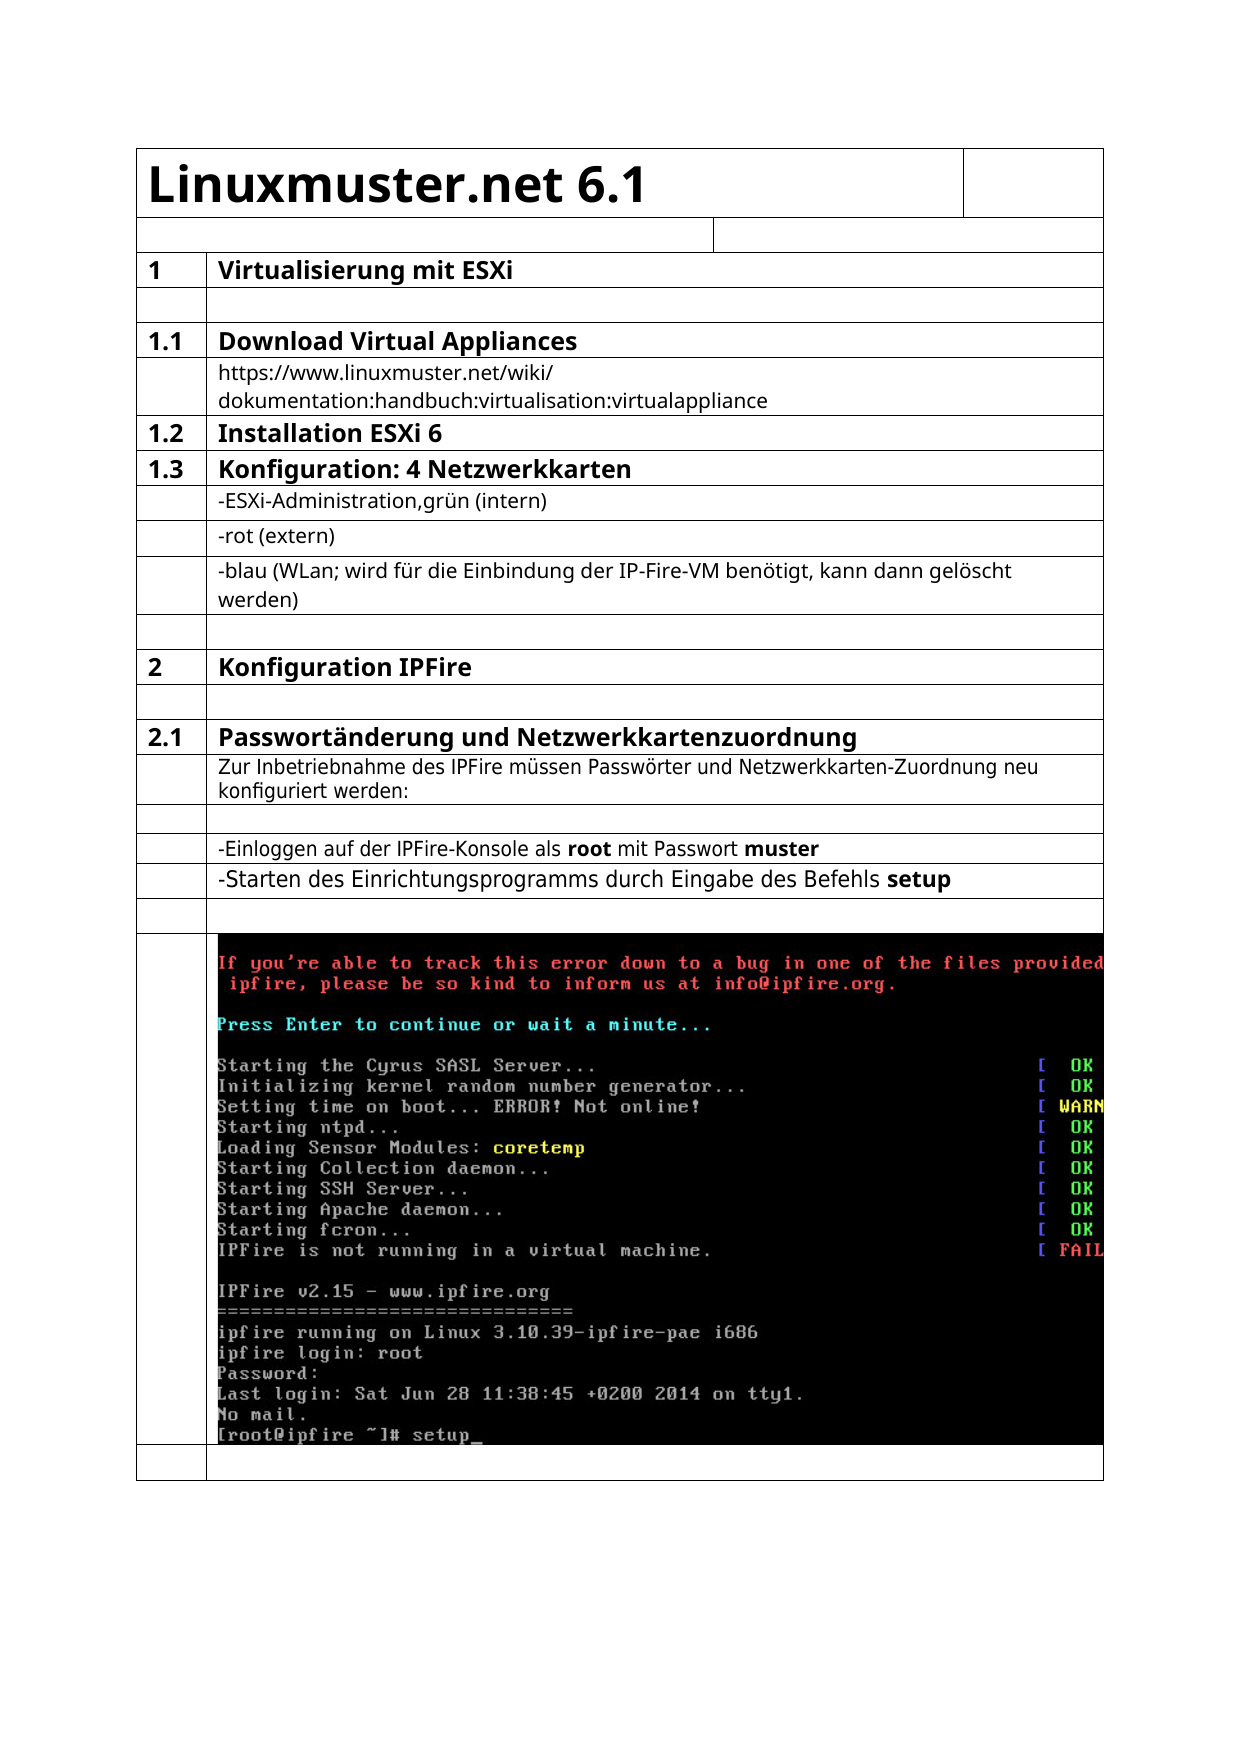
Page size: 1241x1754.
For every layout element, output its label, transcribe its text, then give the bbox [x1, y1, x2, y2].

table_cell [137, 834, 206, 862]
table_cell [207, 805, 1103, 833]
table_cell [207, 1445, 1103, 1479]
table_cell [137, 755, 206, 803]
table_cell [207, 685, 1103, 719]
table_cell Konfiguration IPFire [207, 650, 1103, 684]
table_cell Passwortänderung und Netzwerkkartenzuordnung [207, 720, 1103, 754]
table_cell [137, 218, 713, 252]
table_cell [137, 805, 206, 833]
table_cell [137, 288, 206, 322]
table_cell [207, 288, 1103, 322]
table_header [964, 149, 1103, 217]
table_cell [137, 557, 206, 613]
table_cell -ESXi-Administration,grün (intern) [207, 486, 1103, 520]
table_cell [207, 934, 217, 1444]
table_cell [207, 899, 1103, 933]
table_cell Virtualisierung mit ESXi [207, 253, 1103, 287]
table_cell -rot (extern) [207, 521, 1103, 556]
table_cell 2.1 [137, 720, 206, 754]
table_header Linuxmuster.net 6.1 [137, 149, 963, 217]
table_cell Download Virtual Appliances [207, 323, 1103, 357]
table_cell 1.2 [137, 416, 206, 450]
table_cell [137, 615, 206, 648]
table_cell 1 [137, 253, 206, 287]
table_cell [137, 899, 206, 933]
table_cell 1.1 [137, 323, 206, 357]
table_cell -Einloggen auf der IPFire-Konsole als root mit Passwort muster [207, 834, 1103, 862]
table_cell Installation ESXi 6 [207, 416, 1103, 450]
table_cell [137, 486, 206, 520]
table_cell Konfiguration: 4 Netzwerkkarten [207, 451, 1103, 485]
table_cell -blau (WLan; wird für die Einbindung der IP-Fire-VM benötigt, kann dann gelöscht werden) [207, 557, 1103, 613]
table_cell [714, 218, 1103, 252]
table_cell [137, 358, 206, 415]
table_cell 2 [137, 650, 206, 684]
table_cell [137, 521, 206, 556]
table_cell https://www.linuxmuster.net/wiki/dokumentation:handbuch:virtualisation:virtualappliance [207, 358, 1103, 415]
table_cell -Starten des Einrichtungsprogramms durch Eingabe des Befehls setup [207, 864, 1103, 897]
table_cell [137, 685, 206, 719]
table_cell [137, 934, 206, 1444]
table_cell [207, 615, 1103, 648]
table_cell [137, 1445, 206, 1479]
table_cell 1.3 [137, 451, 206, 485]
table_cell Zur Inbetriebnahme des IPFire müssen Passwörter und Netzwerkkarten-Zuordnung neu konfiguriert werden: [207, 755, 1103, 803]
table_cell [137, 864, 206, 897]
